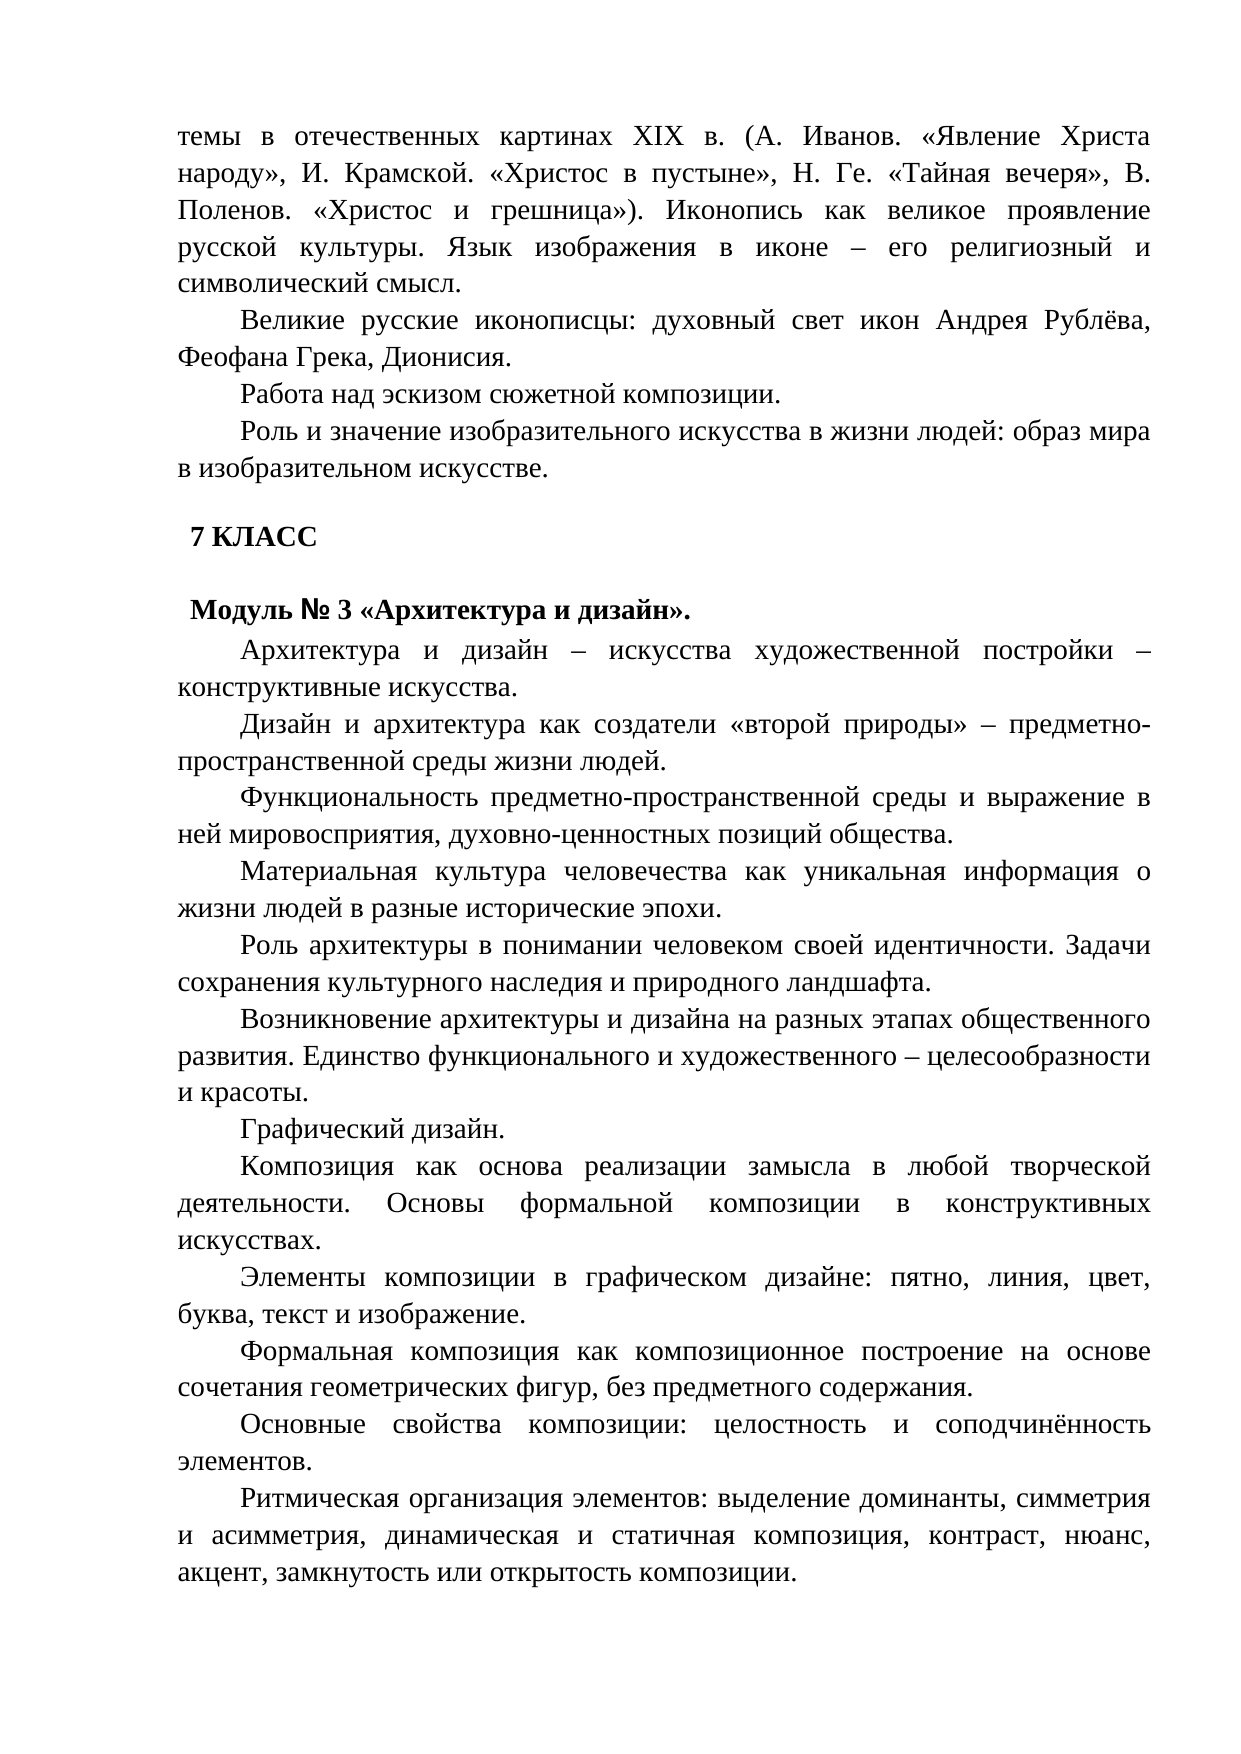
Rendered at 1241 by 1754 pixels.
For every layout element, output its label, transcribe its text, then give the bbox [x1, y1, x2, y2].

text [177, 118, 1152, 299]
text Модуль № 3 «Архитектура и дизайн». [190, 588, 1152, 628]
text Основные свойства композиции: целостность и соподчинённость элементов. [177, 1406, 1152, 1477]
text Формальная композиция как композиционное построение на основе сочетания геометрических фигур, без предметного содержания. [177, 1333, 1152, 1403]
text Работа над эскизом сюжетной композиции. [177, 376, 1152, 410]
text Роль и значение изобразительного искусства в жизни людей: образ мира в изобразительном искусстве. [177, 413, 1152, 483]
text Функциональность предметно-пространственной среды и выражение в ней мировосприятия, духовно-ценностных позиций общества. [177, 779, 1152, 850]
text Композиция как основа реализации замысла в любой творческой деятельности. Основы формальной композиции в конструктивных искусствах. [177, 1148, 1152, 1256]
text Дизайн и архитектура как создатели «второй природы» – предметно-пространственной среды жизни людей. [177, 706, 1152, 776]
text Графический дизайн. [177, 1111, 1152, 1145]
text Элементы композиции в графическом дизайне: пятно, линия, цвет, буква, текст и изображение. [177, 1259, 1152, 1329]
text Ритмическая организация элементов: выделение доминанты, симметрия и асимметрия, динамическая и статичная композиция, контраст, нюанс, акцент, замкнутость или открытость композиции. [177, 1480, 1152, 1587]
text Материальная культура человечества как уникальная информация о жизни людей в разные исторические эпохи. [177, 853, 1152, 924]
text Великие русские иконописцы: духовный свет икон Андрея Рублёва, Феофана Грека, Дионисия. [177, 302, 1152, 373]
text 7 КЛАСС [190, 519, 1152, 553]
text Роль архитектуры в понимании человеком своей идентичности. Задачи сохранения культурного наследия и природного ландшафта. [177, 927, 1152, 997]
text Возникновение архитектуры и дизайна на разных этапах общественного развития. Единство функционального и художественного – целесообразности и красоты. [177, 1001, 1152, 1108]
text Архитектура и дизайн – искусства художественной постройки – конструктивные искусства. [177, 632, 1152, 702]
